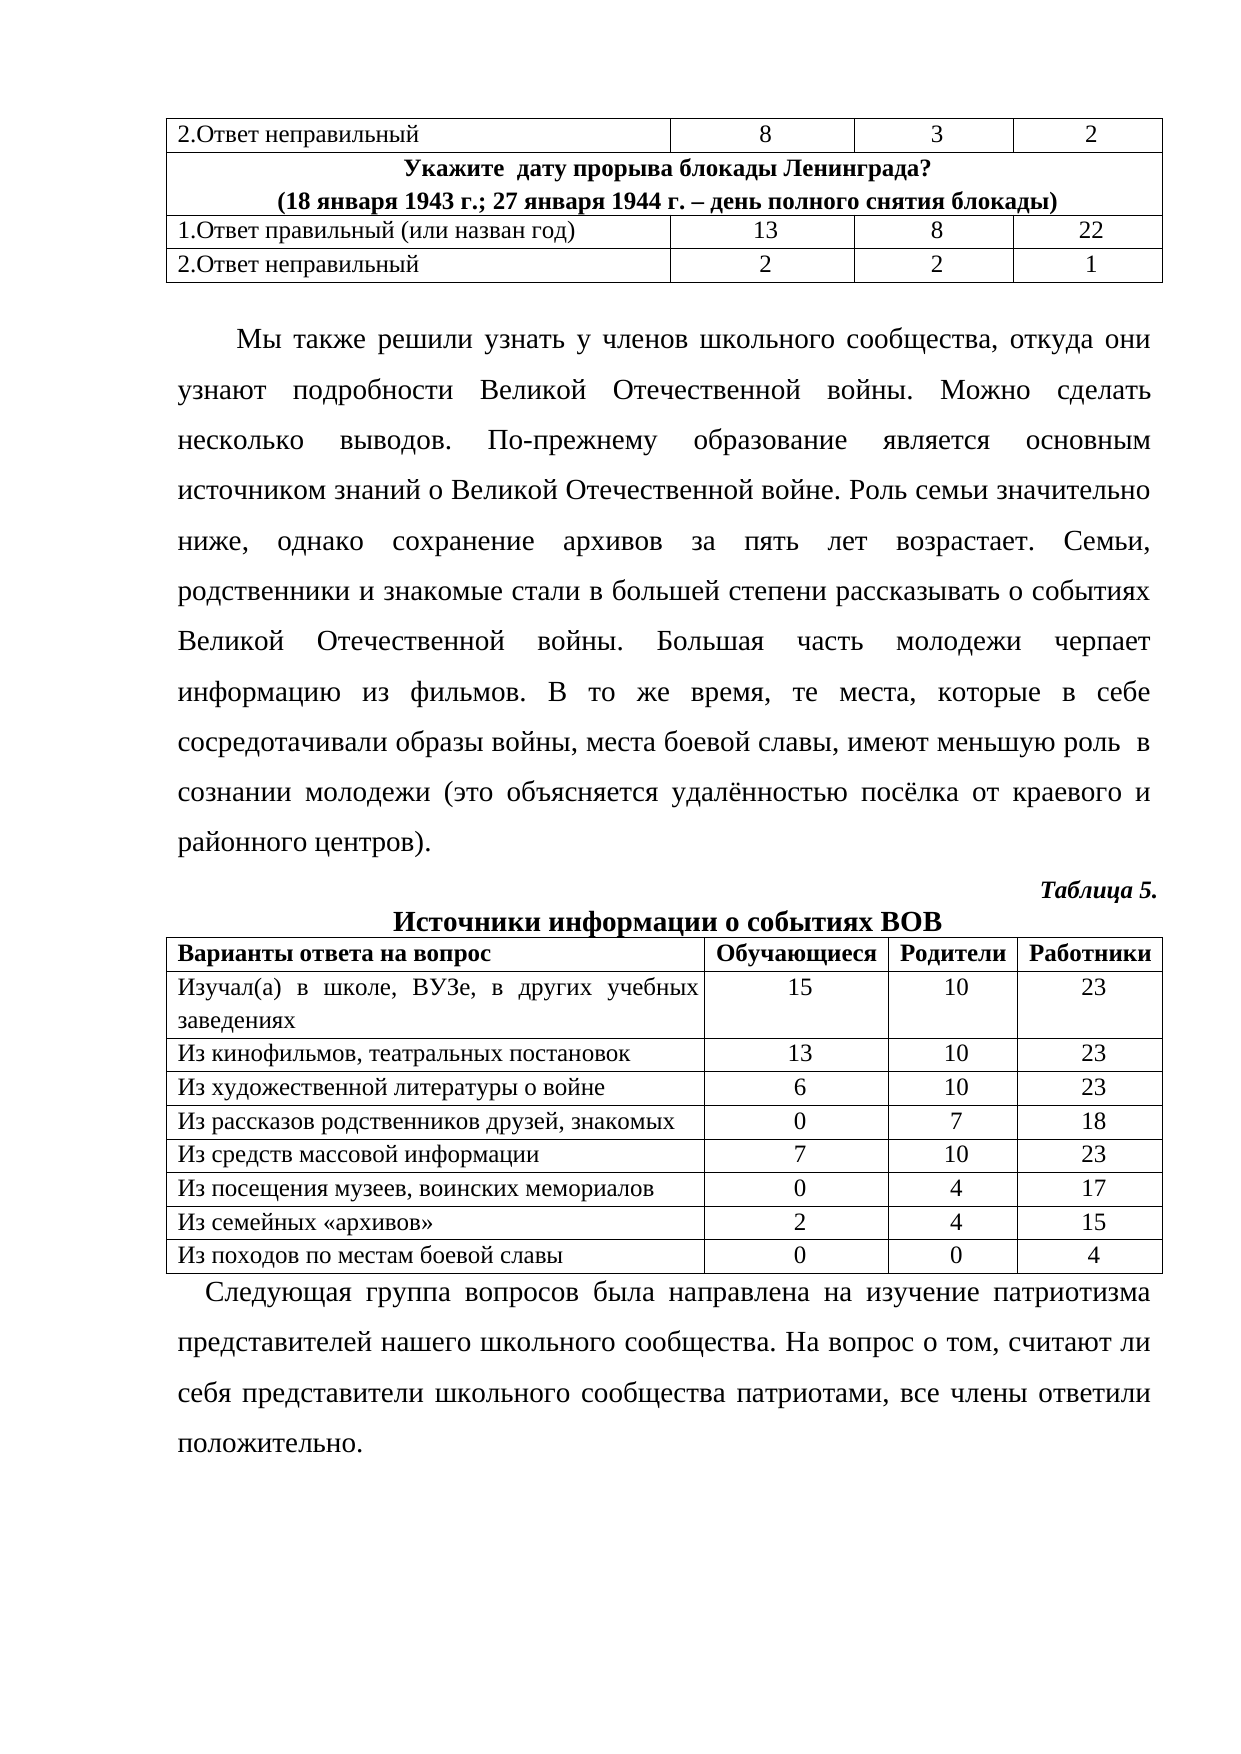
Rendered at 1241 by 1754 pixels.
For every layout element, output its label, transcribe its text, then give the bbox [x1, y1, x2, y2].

table_cell 10 [889, 1072, 1017, 1105]
table_cell 4 [889, 1207, 1017, 1239]
text Мы также решили узнать у членов школьного сообщества, откуда они узнают подробности Великой Отечественной войны. Можно сделать несколько выводов. По-прежнему образование является основным источником знаний о Великой Отечественной войне. Роль семьи значительно ниже, однако сохранение архивов за пять лет возрастает. Семьи, родственники и знакомые стали в большей степени рассказывать о событиях Великой Отечественной войны. Большая часть молодежи черпает информацию из фильмов. В то же время, те места, которые в себе сосредотачивали образы войны, места боевой славы, имеют меньшую роль в сознании молодежи (это объясняется удалённостью посёлка от краевого и районного центров). [177, 321, 1152, 858]
table_cell 8 [671, 119, 854, 152]
table_cell 23 [1018, 1072, 1162, 1105]
table_header Варианты ответа на вопрос [167, 938, 704, 971]
table_cell 0 [889, 1240, 1017, 1273]
text Таблица 5. [177, 875, 1158, 904]
table_cell Из походов по местам боевой славы [167, 1240, 704, 1273]
table_cell 23 [1018, 1039, 1162, 1071]
table_cell 6 [705, 1072, 888, 1105]
table_cell 3 [855, 119, 1013, 152]
table_cell 23 [1018, 972, 1162, 1037]
table_cell 2 [671, 249, 854, 282]
table_cell 2.Ответ неправильный [167, 249, 670, 282]
table_cell Из рассказов родственников друзей, знакомых [167, 1106, 704, 1138]
table_cell Из посещения музеев, воинских мемориалов [167, 1173, 704, 1206]
table_cell 10 [889, 972, 1017, 1037]
table_cell 1.Ответ правильный (или назван год) [167, 216, 670, 248]
table_cell Изучал(а) в школе, ВУЗе, в других учебных заведениях [167, 972, 704, 1037]
table_cell 8 [855, 216, 1013, 248]
table_cell 0 [705, 1106, 888, 1138]
table_cell 4 [1018, 1240, 1162, 1273]
table_cell 0 [705, 1173, 888, 1206]
table_cell 22 [1014, 216, 1162, 248]
table_cell 2 [705, 1207, 888, 1239]
text Следующая группа вопросов была направлена на изучение патриотизма представителей нашего школьного сообщества. На вопрос о том, считают ли себя представители школьного сообщества патриотами, все члены ответили положительно. [177, 1274, 1152, 1458]
table_cell 0 [705, 1240, 888, 1273]
table_cell 23 [1018, 1140, 1162, 1172]
table_header Работники [1018, 938, 1162, 971]
text Источники информации о событиях ВОВ [177, 904, 1158, 937]
table_cell 10 [889, 1140, 1017, 1172]
table_header Родители [889, 938, 1017, 971]
table_cell 4 [889, 1173, 1017, 1206]
table_cell 7 [705, 1140, 888, 1172]
table_cell 2 [1014, 119, 1162, 152]
table_cell Из средств массовой информации [167, 1140, 704, 1172]
table_cell Из кинофильмов, театральных постановок [167, 1039, 704, 1071]
table_cell 7 [889, 1106, 1017, 1138]
table_cell Укажите дату прорыва блокады Ленинграда? (18 января 1943 г.; 27 января 1944 г. – день полного снятия блокады) [167, 153, 1162, 214]
table_cell 13 [671, 216, 854, 248]
table_cell 17 [1018, 1173, 1162, 1206]
table_cell Из художественной литературы о войне [167, 1072, 704, 1105]
table_header Обучающиеся [705, 938, 888, 971]
table_cell 15 [1018, 1207, 1162, 1239]
table_cell 10 [889, 1039, 1017, 1071]
table_cell 2 [855, 249, 1013, 282]
table_cell 15 [705, 972, 888, 1037]
table_cell 2.Ответ неправильный [167, 119, 670, 152]
table_cell 1 [1014, 249, 1162, 282]
table_cell Из семейных «архивов» [167, 1207, 704, 1239]
table_cell 18 [1018, 1106, 1162, 1138]
table_cell 13 [705, 1039, 888, 1071]
